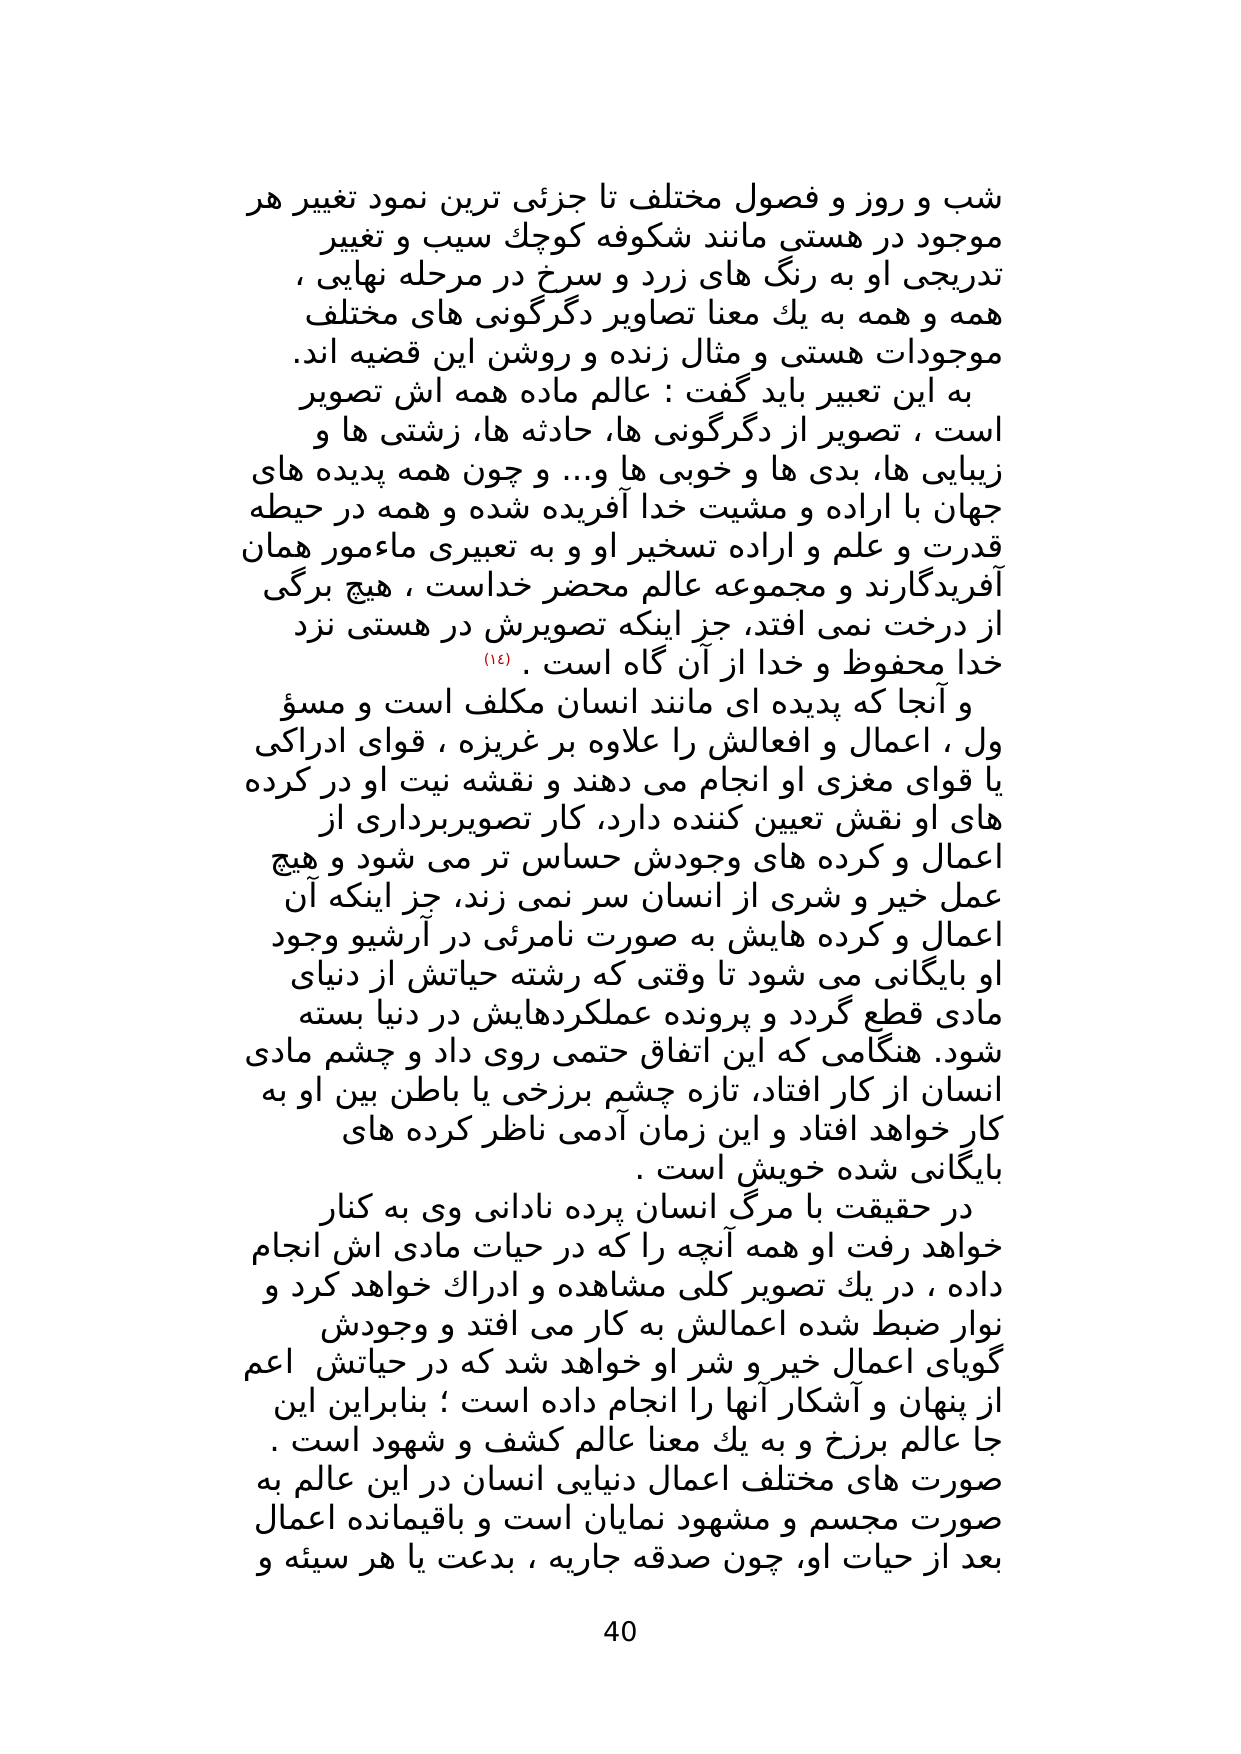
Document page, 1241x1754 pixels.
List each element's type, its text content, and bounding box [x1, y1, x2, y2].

text و آنجا كه پديده اى مانند انسان مكلف است و مسؤ ول ، اعمال و افعالش را علاوه بر غريزه ، قواى ادراكى يا قواى مغزى او انجام مى دهند و نقشه نيت او در كرده هاى او نقش تعيين كننده دارد، كار تصويربردارى از اعمال و كرده هاى وجودش حساس تر مى شود و هيچ عمل خير و شرى از انسان سر نمى زند، جز اينكه آن اعمال و كرده هايش به صورت نامرئى در آرشيو وجود او بايگانى مى شود تا وقتى كه رشته حياتش از دنياى مادى قطع گردد و پرونده عملكردهايش در دنيا بسته شود. هنگامى كه اين اتفاق حتمى روى داد و چشم مادى انسان از كار افتاد، تازه چشم برزخى يا باطن بين او به كار خواهد افتاد و اين زمان آدمى ناظر كرده هاى بايگانى شده خويش است . [236, 682, 1004, 1187]
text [236, 1187, 1004, 1576]
text به اين تعبير بايد گفت : عالم ماده همه اش تصوير است ، تصوير از دگرگونى ها، حادثه ها، زشتى ها و زيبايى ها، بدى ها و خوبى ها و... و چون همه پديده هاى جهان با اراده و مشيت خدا آفريده شده و همه در حيطه قدرت و علم و اراده تسخير او و به تعبيرى ماءمور همان آفريدگارند و مجموعه عالم محضر خداست ، هيچ برگى از درخت نمى افتد، جز اينكه تصويرش در هستى نزد خدا محفوظ و خدا از آن گاه است . (١٤) [236, 371, 1004, 682]
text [236, 177, 1004, 371]
